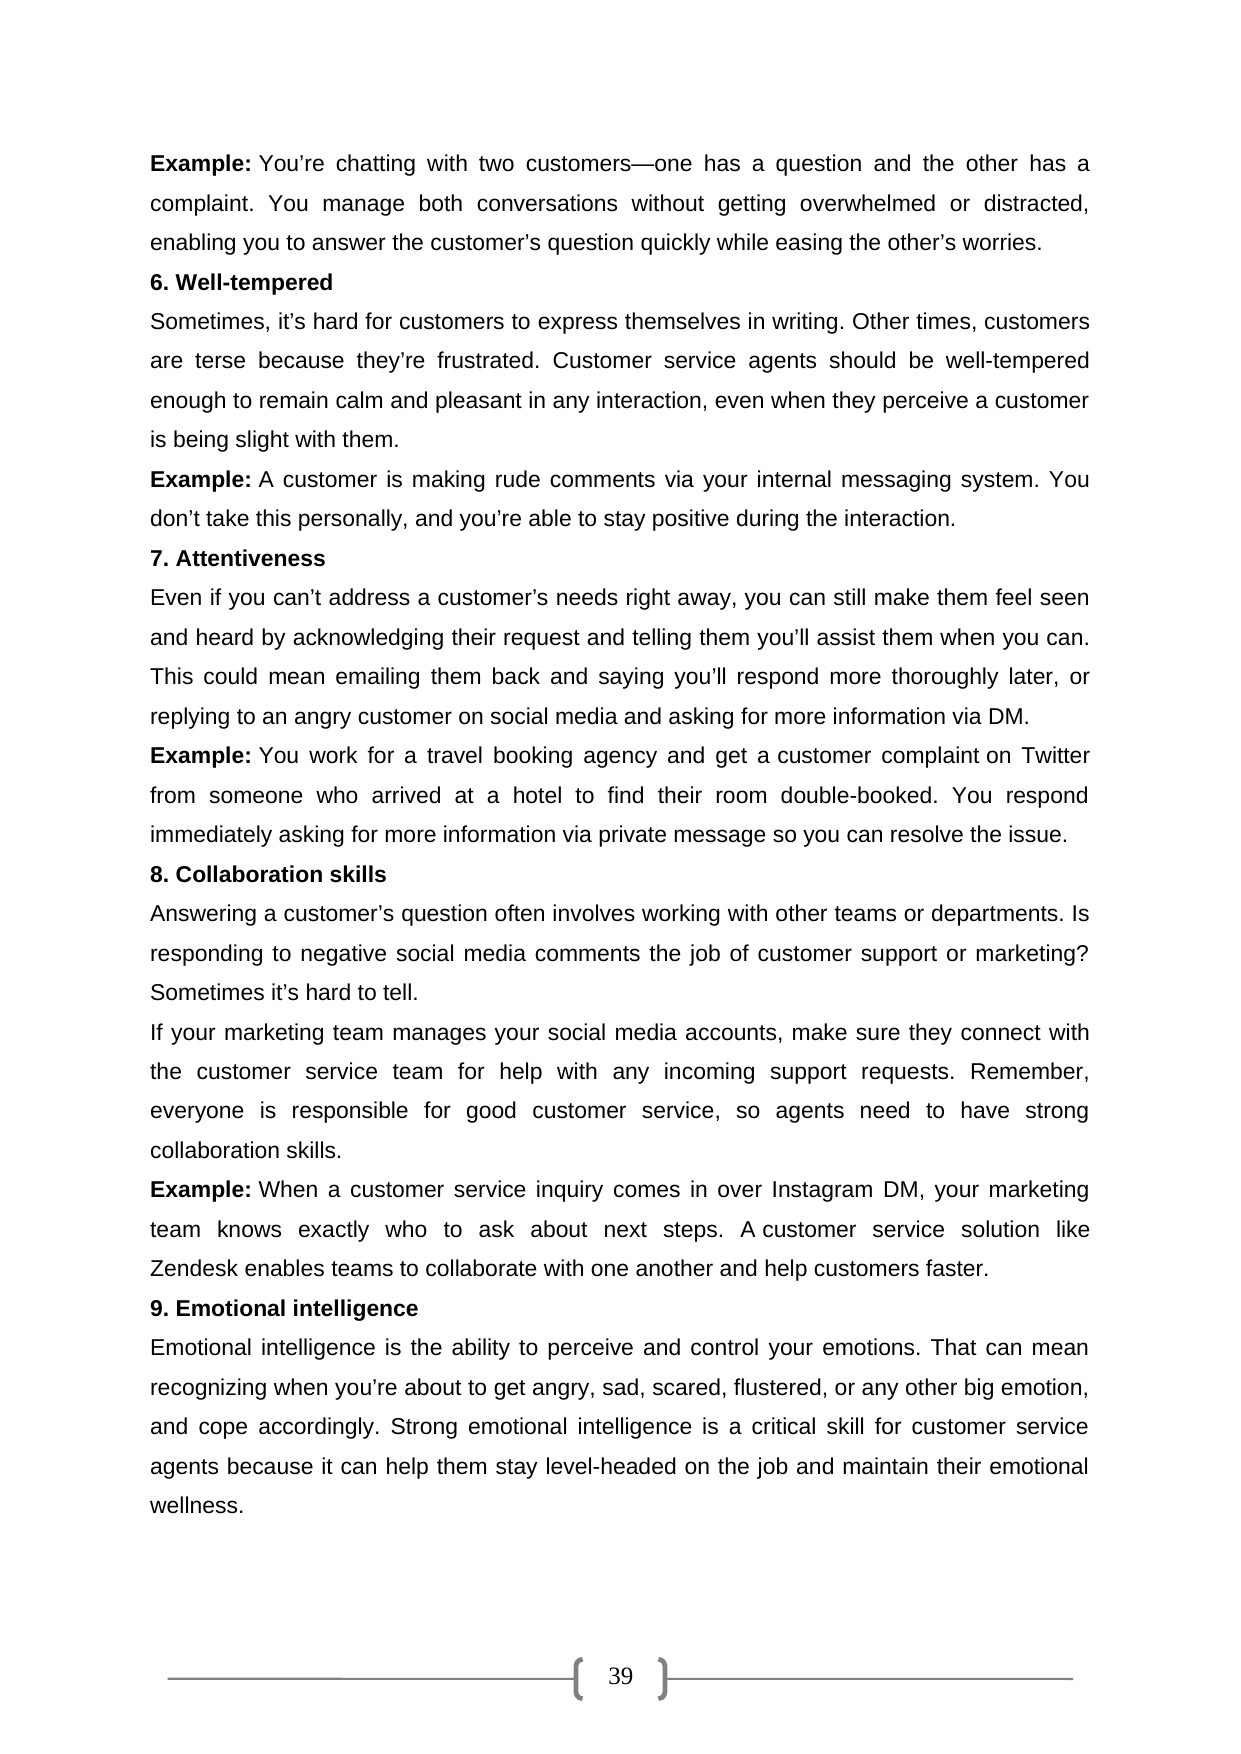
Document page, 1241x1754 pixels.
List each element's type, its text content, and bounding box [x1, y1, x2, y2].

text Example: When a customer service inquiry comes in over Instagram DM, your marketing team knows exactly who to ask about next steps. A customer service solution like Zendesk enables teams to collaborate with one another and help customers faster. [150, 1176, 1090, 1282]
text Example: A customer is making rude comments via your internal messaging system. You don’t take this personally, and you’re able to stay positive during the interaction. [150, 466, 1090, 532]
text Sometimes, it’s hard for customers to express themselves in writing. Other times, customers are terse because they’re frustrated. Customer service agents should be well-tempered enough to remain calm and pleasant in any interaction, even when they perceive a customer is being slight with them. [150, 308, 1090, 453]
text If your marketing team manages your social media accounts, make sure they connect with the customer service team for help with any incoming support requests. Remember, everyone is responsible for good customer service, so agents need to have strong collaboration skills. [150, 1018, 1090, 1163]
text 7. Attentiveness [150, 545, 1090, 571]
text Answering a customer’s question often involves working with other teams or departments. Is responding to negative social media comments the job of customer support or marketing? Sometimes it’s hard to tell. [150, 900, 1090, 1005]
text Example: You’re chatting with two customers—one has a question and the other has a complaint. You manage both conversations without getting overwhelmed or distracted, enabling you to answer the customer’s question quickly while easing the other’s worries. [150, 150, 1090, 255]
text Emotional intelligence is the ability to perceive and control your emotions. That can mean recognizing when you’re about to get angry, sad, scared, flustered, or any other big emotion, and cope accordingly. Strong emotional intelligence is a critical skill for customer service agents because it can help them stay level-headed on the job and maintain their emotional wellness. [150, 1334, 1090, 1519]
text 9. Emotional intelligence [150, 1295, 1090, 1321]
text Even if you can’t address a customer’s needs right away, you can still make them feel seen and heard by acknowledging their request and telling them you’ll assist them when you can. This could mean emailing them back and saying you’ll respond more thoroughly later, or replying to an angry customer on social media and asking for more information via DM. [150, 584, 1090, 729]
text 6. Well-tempered [150, 268, 1090, 295]
text Example: You work for a travel booking agency and get a customer complaint on Twitter from someone who arrived at a hotel to find their room double-booked. You respond immediately asking for more information via private message so you can resolve the issue. [150, 742, 1090, 847]
text 8. Collaboration skills [150, 861, 1090, 887]
